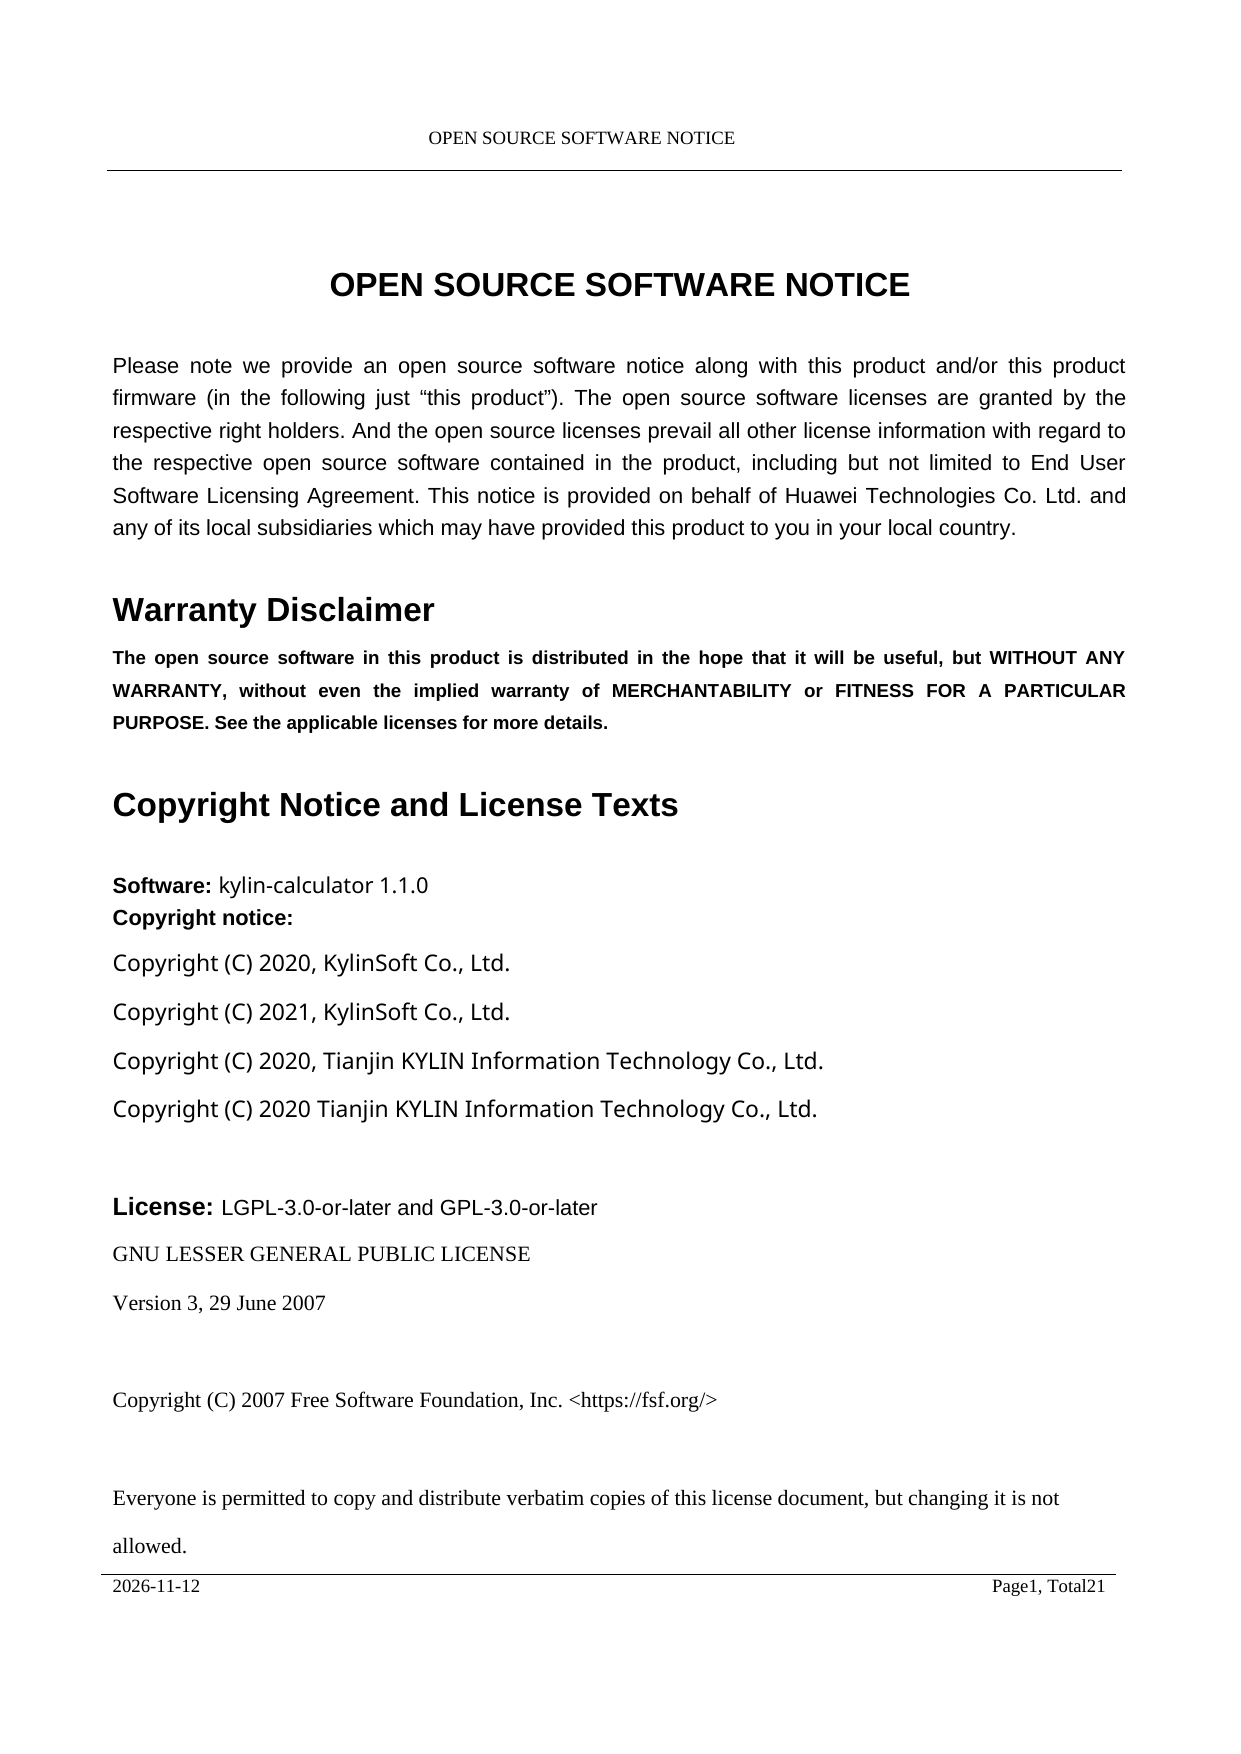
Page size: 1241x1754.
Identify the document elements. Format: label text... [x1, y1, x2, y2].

text Warranty Disclaimer [112, 576, 1128, 641]
text OPEN SOURCE SOFTWARE NOTICE [112, 251, 1128, 316]
text The open source software in this product is distributed in the hope that it will be useful, but WITHOUT ANY WARRANTY, without even the implied warranty of MERCHANTABILITY or FITNESS FOR A PARTICULAR PURPOSE. See the applicable licenses for more details. [112, 641, 1128, 739]
text Copyright notice: [112, 901, 1128, 934]
text Please note we provide an open source software notice along with this product and/or this product firmware (in the following just “this product”). The open source software licenses are granted by the respective right holders. And the open source licenses prevail all other license information with regard to the respective open source software contained in the product, including but not limited to End User Software Licensing Agreement. This notice is provided on behalf of Huawei Technologies Co. Ltd. and any of its local subsidiaries which may have provided this product to you in your local country. [112, 349, 1128, 544]
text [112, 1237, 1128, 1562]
text Copyright (C) 2020, KylinSoft Co., Ltd. Copyright (C) 2021, KylinSoft Co., Ltd. Copyright (C) 2020, Tianjin KYLIN Information Technology Co., Ltd. Copyright (C) 2020 Tianjin KYLIN Information Technology Co., Ltd. [112, 947, 1128, 1174]
text License: LGPL-3.0-or-later and GPL-3.0-or-later [112, 1190, 1128, 1223]
text Copyright Notice and License Texts [112, 771, 1128, 836]
text Software: kylin-calculator 1.1.0 [112, 869, 1128, 901]
